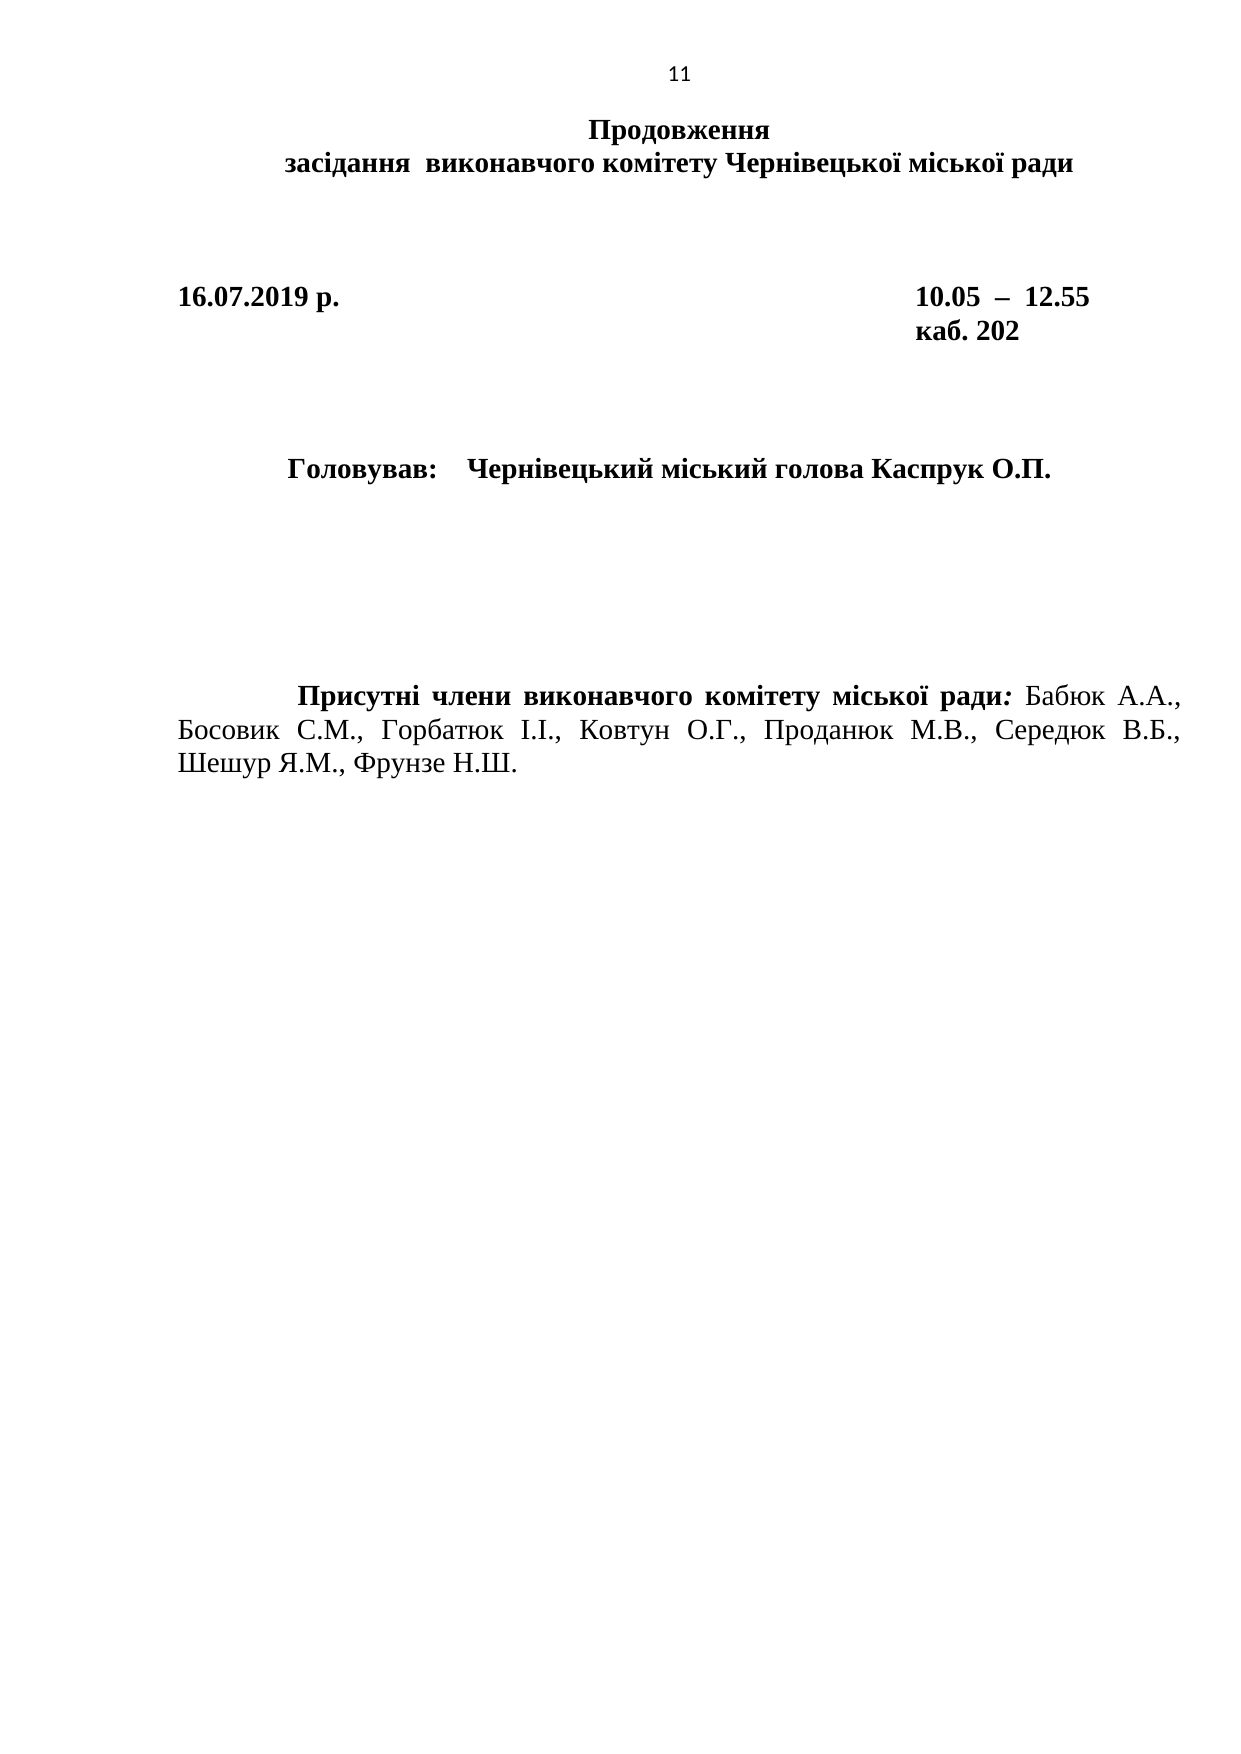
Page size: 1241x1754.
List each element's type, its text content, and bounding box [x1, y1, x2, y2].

text засідання виконавчого комітету Чернівецької міської ради [177, 145, 1181, 179]
text каб. 202 [177, 313, 1181, 347]
text Присутні члени виконавчого комітету міської ради: Бабюк А.А., Босовик С.М., Горбатюк І.І., Ковтун О.Г., Проданюк М.В., Середюк В.Б., Шешур Я.М., Фрунзе Н.Ш. [177, 678, 1181, 779]
text Продовження [177, 112, 1181, 145]
text Головував: Чернівецький міський голова Каспрук О.П. [177, 451, 1181, 485]
text 16.07.2019 р. 10.05 – 12.55 [177, 279, 1181, 313]
